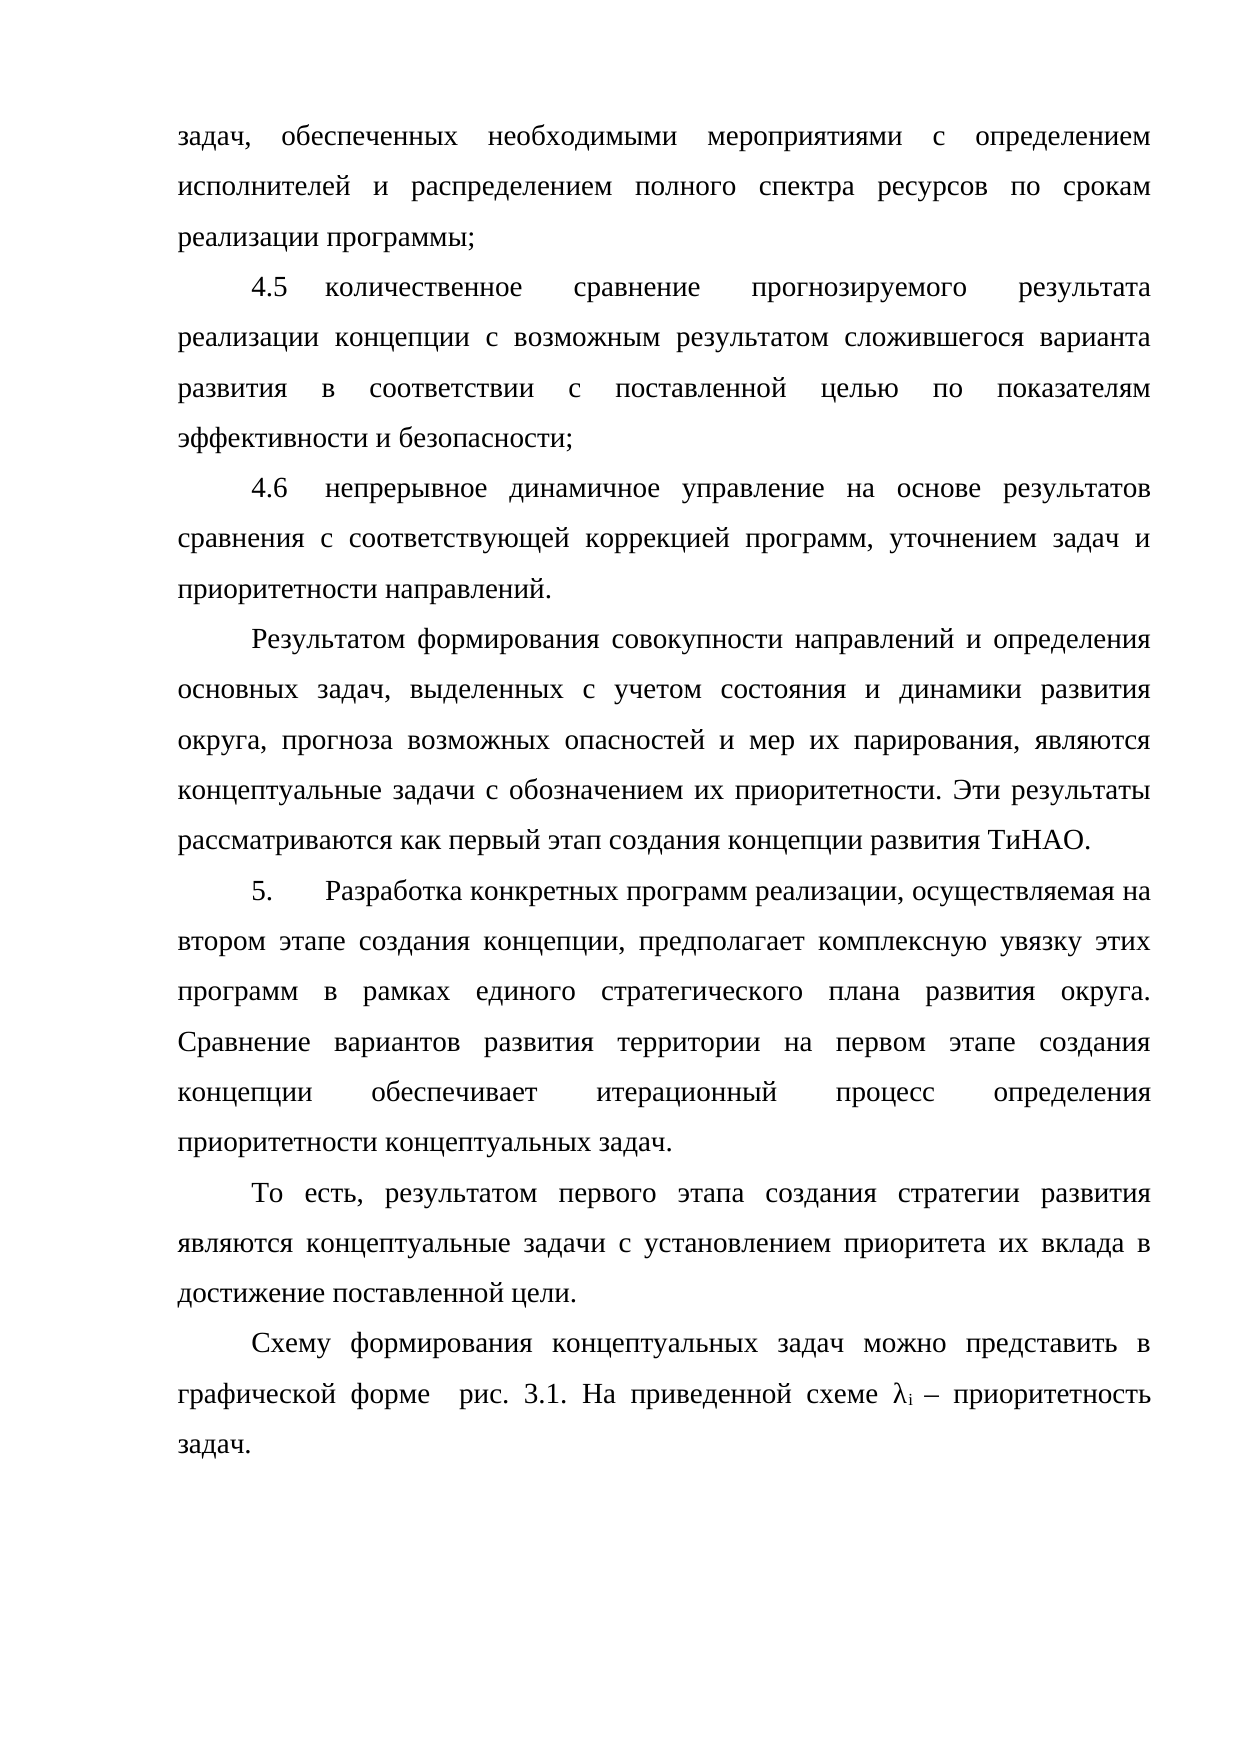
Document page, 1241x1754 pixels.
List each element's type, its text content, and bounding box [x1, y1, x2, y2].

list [177, 118, 1152, 252]
text То есть, результатом первого этапа создания стратегии развития являются концептуальные задачи с установлением приоритета их вклада в достижение поставленной цели. [177, 1175, 1152, 1309]
list Разработка конкретных программ реализации, осуществляемая на втором этапе создания концепции, предполагает комплексную увязку этих программ в рамках единого стратегического плана развития округа. Сравнение вариантов развития территории на первом этапе создания концепции обеспечивает итерационный процесс определения приоритетности концептуальных задач. [177, 873, 1152, 1158]
list количественное сравнение прогнозируемого результата реализации концепции с возможным результатом сложившегося варианта развития в соответствии с поставленной целью по показателям эффективности и безопасности; [177, 269, 1152, 453]
text Результатом формирования совокупности направлений и определения основных задач, выделенных с учетом состояния и динамики развития округа, прогноза возможных опасностей и мер их парирования, являются концептуальные задачи с обозначением их приоритетности. Эти результаты рассматриваются как первый этап создания концепции развития ТиНАО. [177, 621, 1152, 856]
list непрерывное динамичное управление на основе результатов сравнения с соответствующей коррекцией программ, уточнением задач и приоритетности направлений. [177, 470, 1152, 604]
text Схему формирования концептуальных задач можно представить в графической форме рис. 3.1. На приведенной схеме λi – приоритетность задач. [177, 1326, 1152, 1460]
